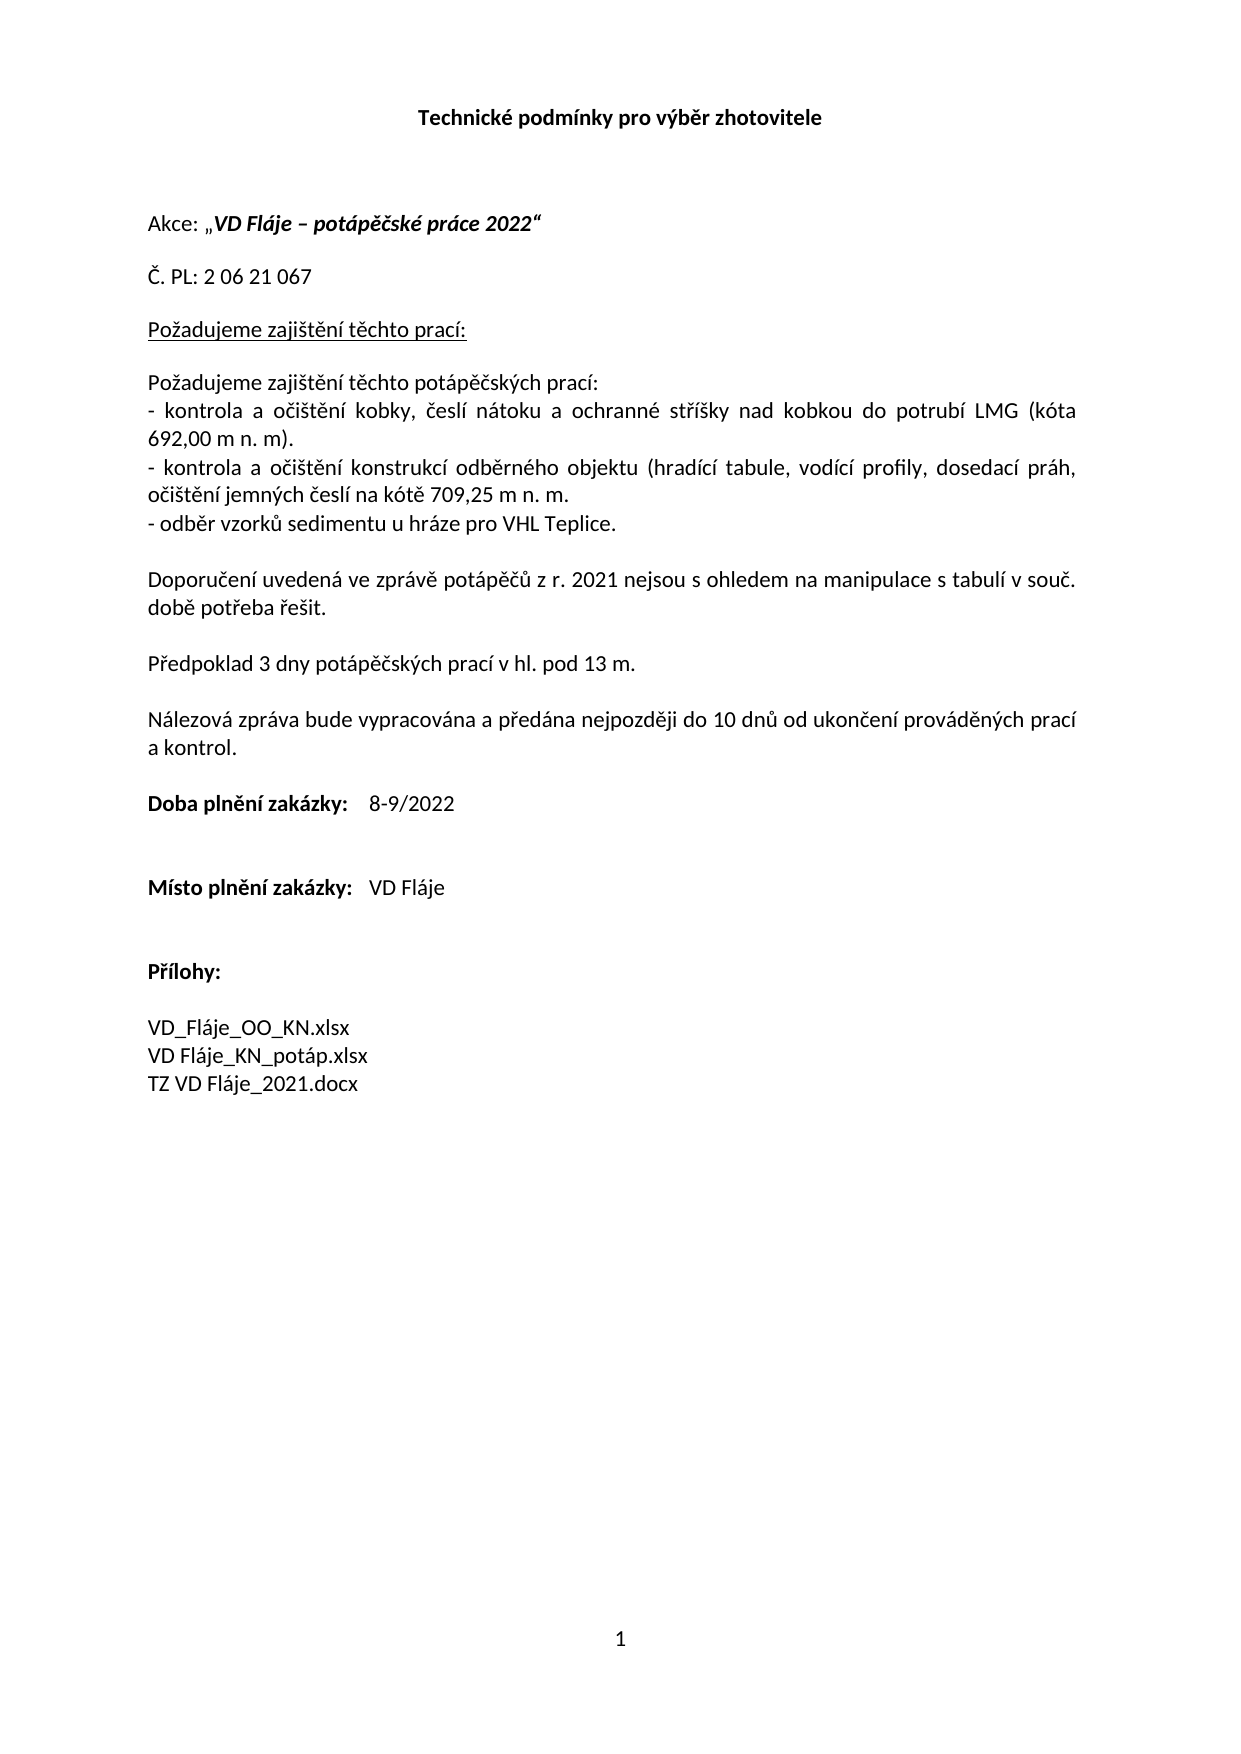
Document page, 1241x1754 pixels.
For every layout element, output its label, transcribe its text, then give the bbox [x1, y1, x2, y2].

text VD_Fláje_OO_KN.xlsx [148, 1013, 1093, 1041]
text Technické podmínky pro výběr zhotovitele [148, 103, 1093, 131]
text - kontrola a očištění konstrukcí odběrného objektu (hradící tabule, vodící profily, dosedací práh, očištění jemných česlí na kótě 709,25 m n. m. [148, 453, 1078, 509]
text VD Fláje_KN_potáp.xlsx [148, 1041, 1093, 1069]
text Nálezová zpráva bude vypracována a předána nejpozději do 10 dnů od ukončení prováděných prací a kontrol. [148, 705, 1078, 761]
text - odběr vzorků sedimentu u hráze pro VHL Teplice. [148, 509, 1078, 537]
text Doporučení uvedená ve zprávě potápěčů z r. 2021 nejsou s ohledem na manipulace s tabulí v souč. době potřeba řešit. [148, 565, 1078, 621]
text Č. PL: 2 06 21 067 [148, 262, 1093, 291]
text Předpoklad 3 dny potápěčských prací v hl. pod 13 m. [148, 649, 1078, 677]
text - kontrola a očištění kobky, česlí nátoku a ochranné stříšky nad kobkou do potrubí LMG (kóta 692,00 m n. m). [148, 397, 1078, 453]
text Požadujeme zajištění těchto prací: [148, 316, 1093, 343]
text TZ VD Fláje_2021.docx [148, 1069, 1093, 1097]
text Akce: „VD Fláje – potápěčské práce 2022“ [148, 209, 1093, 237]
text Přílohy: [148, 957, 1078, 985]
text Místo plnění zakázky: VD Fláje [148, 873, 1078, 901]
text Požadujeme zajištění těchto potápěčských prací: [148, 368, 1078, 397]
text Doba plnění zakázky: 8-9/2022 [148, 789, 1078, 817]
